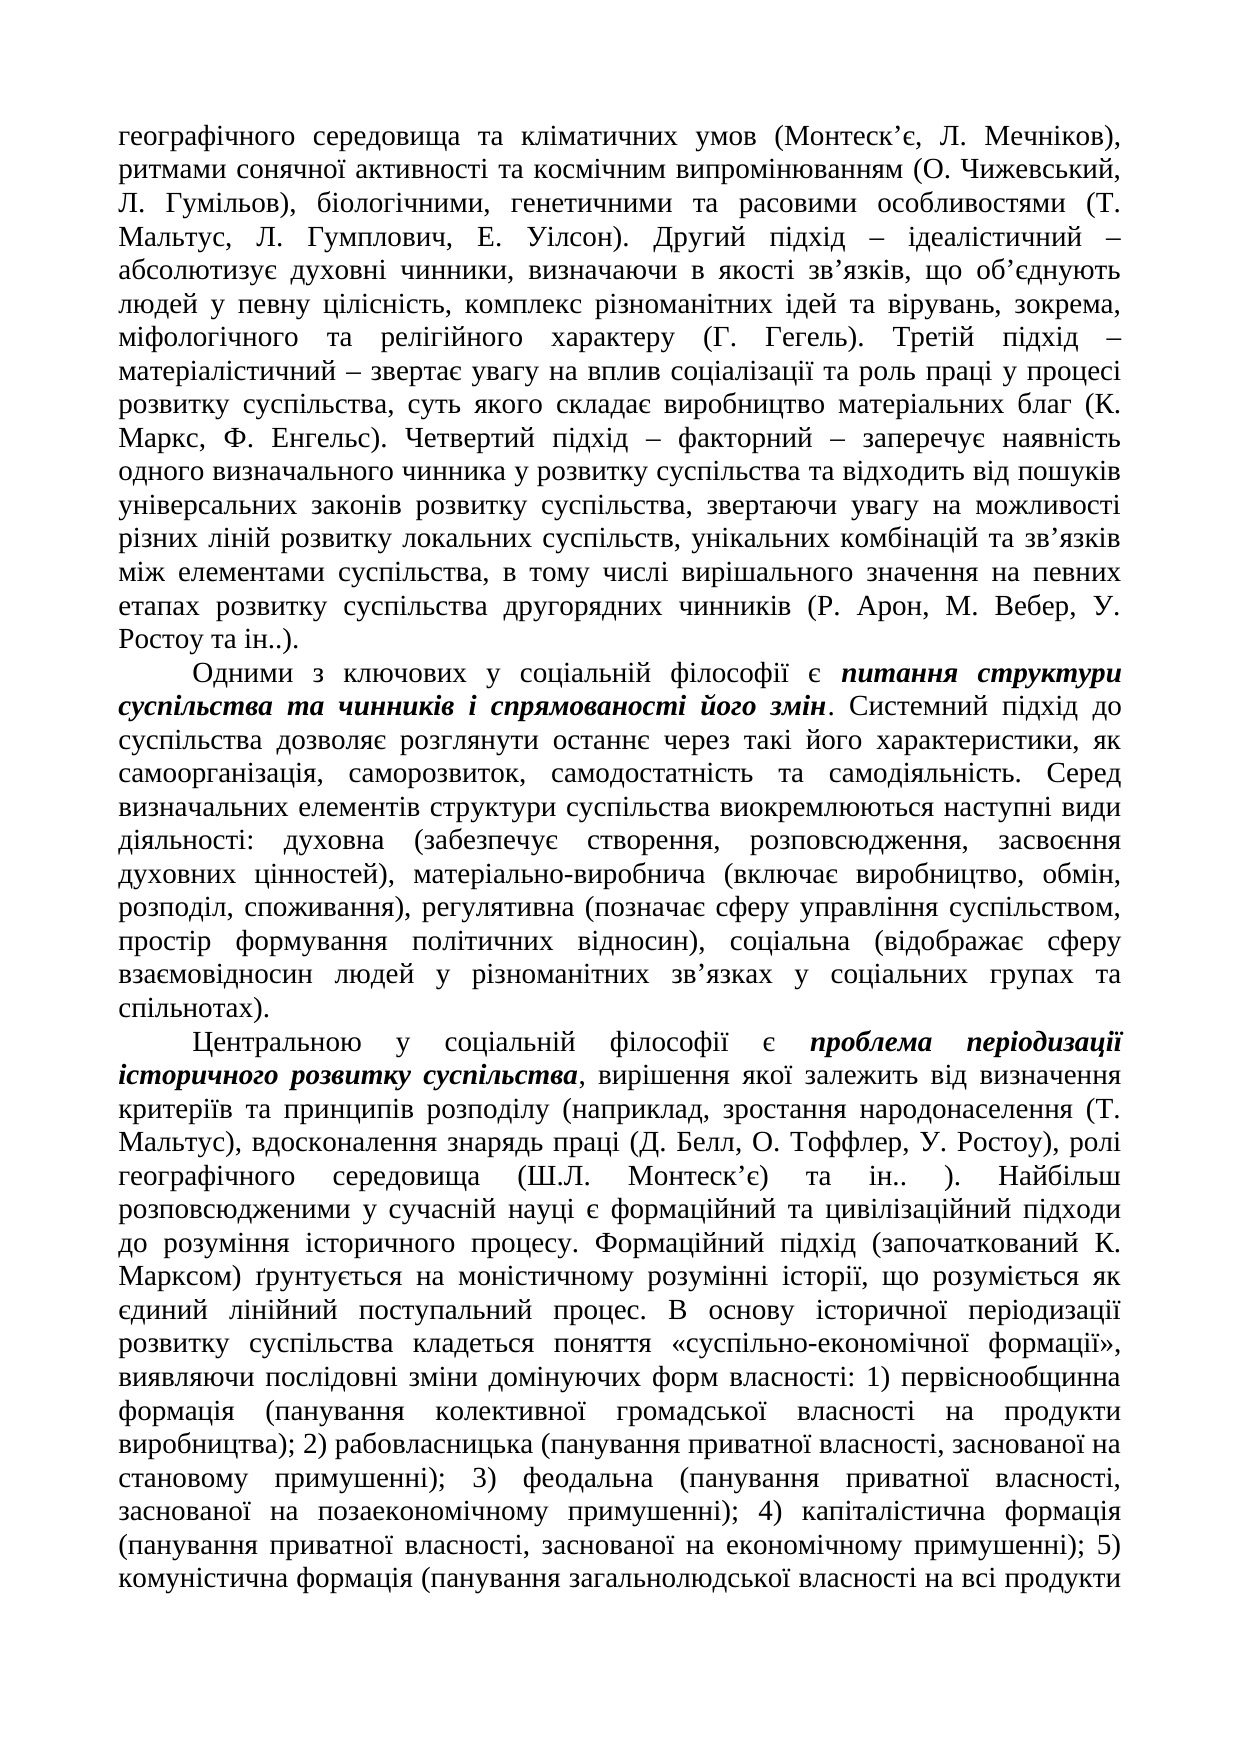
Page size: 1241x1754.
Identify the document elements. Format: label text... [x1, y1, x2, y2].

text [118, 1024, 1122, 1594]
text Одними з ключових у соціальній філософії є питання структури суспільства та чинників і спрямованості його змін. Системний підхід до суспільства дозволяє розглянути останнє через такі його характеристики, як самоорганізація, саморозвиток, самодостатність та самодіяльність. Серед визначальних елементів структури суспільства виокремлюються наступні види діяльності: духовна (забезпечує створення, розповсюдження, засвоєння духовних цінностей), матеріально-виробнича (включає виробництво, обмін, розподіл, споживання), регулятивна (позначає сферу управління суспільством, простір формування політичних відносин), соціальна (відображає сферу взаємовідносин людей у різноманітних зв’язках у соціальних групах та спільнотах). [118, 655, 1122, 1024]
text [118, 118, 1122, 655]
